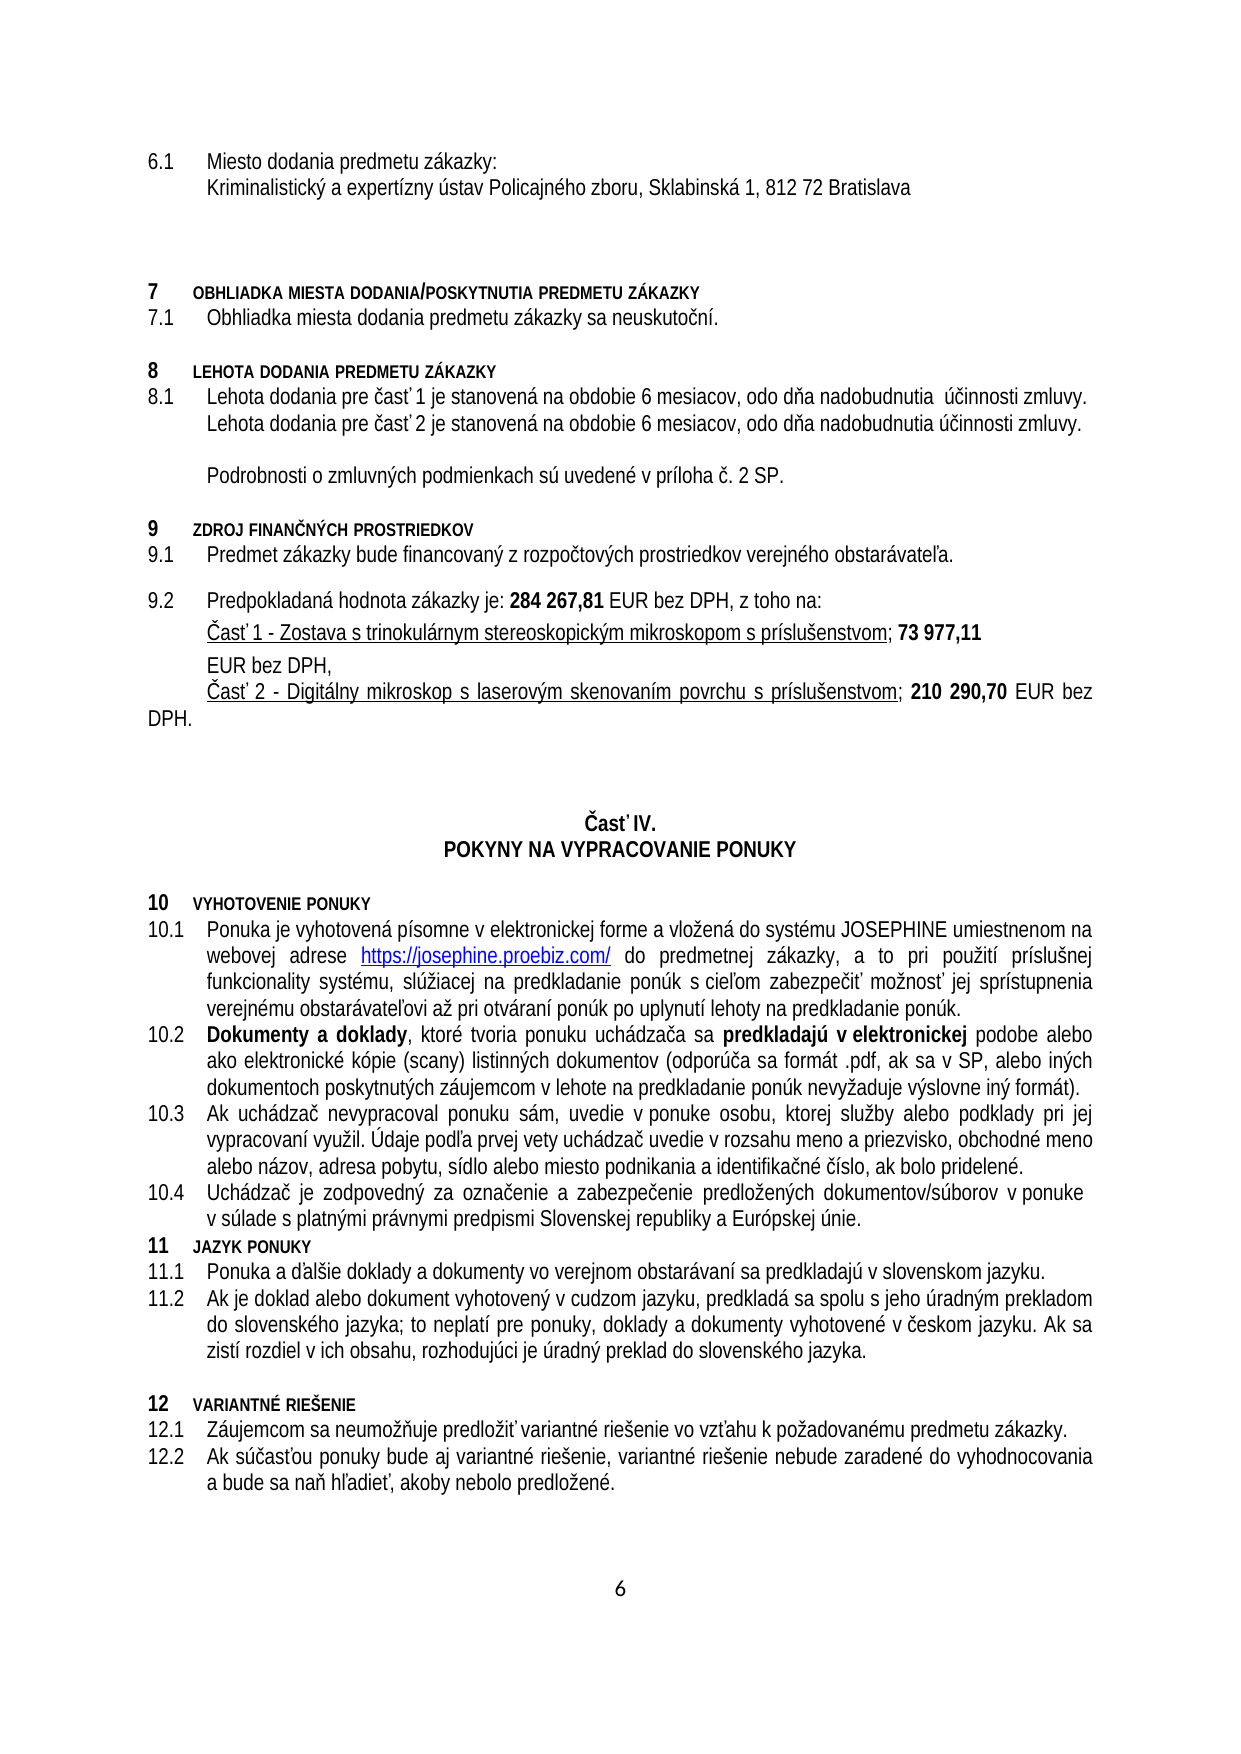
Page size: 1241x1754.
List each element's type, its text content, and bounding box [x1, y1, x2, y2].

list Ponuka a ďalšie doklady a dokumenty vo verejnom obstarávaní sa predkladajú v slovenskom jazyku. [148, 1258, 1093, 1284]
list Záujemcom sa neumožňuje predložiť variantné riešenie vo vzťahu k požadovanému predmetu zákazky. [148, 1416, 1093, 1443]
list Uchádzač je zodpovedný za označenie a zabezpečenie predložených dokumentov/súborov v ponuke v súlade s platnými právnymi predpismi Slovenskej republiky a Európskej únie. [148, 1179, 1093, 1232]
text EUR bez DPH, [148, 652, 1093, 678]
subtitle lehota dodania predmetu zákazky [148, 357, 1093, 383]
subtitle jazyk ponuky [148, 1232, 1093, 1258]
subtitle variantné riešenie [148, 1390, 1093, 1416]
subtitle vyhotovenie ponuky [148, 889, 1093, 916]
list Ak je doklad alebo dokument vyhotovený v cudzom jazyku, predkladá sa spolu s jeho úradným prekladom do slovenského jazyka; to neplatí pre ponuky, doklady a dokumenty vyhotovené v českom jazyku. Ak sa zistí rozdiel v ich obsahu, rozhodujúci je úradný preklad do slovenského jazyka. [148, 1284, 1093, 1363]
list Obhliadka miesta dodania predmetu zákazky sa neuskutoční. [148, 304, 1093, 330]
list Lehota dodania pre časť 1 je stanovená na obdobie 6 mesiacov, odo dňa nadobudnutia účinnosti zmluvy. [148, 383, 1093, 409]
text Časť 2 - Digitálny mikroskop s laserovým skenovaním povrchu s príslušenstvom; 210 290,70 EUR bez DPH. [148, 678, 1093, 731]
text Časť IV. [148, 810, 1093, 836]
list Ak súčasťou ponuky bude aj variantné riešenie, variantné riešenie nebude zaradené do vyhodnocovania a bude sa naň hľadieť, akoby nebolo predložené. [148, 1443, 1093, 1495]
subtitle zdroj finančných prostriedkov [148, 515, 1093, 541]
list Dokumenty a doklady, ktoré tvoria ponuku uchádzača sa predkladajú v elektronickej podobe alebo ako elektronické kópie (scany) listinných dokumentov (odporúča sa formát .pdf, ak sa v SP, alebo iných dokumentoch poskytnutých záujemcom v lehote na predkladanie ponúk nevyžaduje výslovne iný formát). [148, 1021, 1093, 1100]
list Predmet zákazky bude financovaný z rozpočtových prostriedkov verejného obstarávateľa. [148, 541, 1093, 568]
list Predpokladaná hodnota zákazky je: 284 267,81 EUR bez DPH, z toho na: [148, 587, 1093, 613]
list Ponuka je vyhotovená písomne v elektronickej forme a vložená do systému JOSEPHINE umiestnenom na webovej adrese https://josephine.proebiz.com/ do predmetnej zákazky, a to pri použití príslušnej funkcionality systému, slúžiacej na predkladanie ponúk s cieľom zabezpečiť možnosť jej sprístupnenia verejnému obstarávateľovi až pri otváraní ponúk po uplynutí lehoty na predkladanie ponúk. [148, 916, 1093, 1021]
subtitle obhliadka miesta dodania/poskytnutia predmetu zákazky [148, 278, 1093, 304]
list POKYNY NA VYPRACOVANIE PONUKY [148, 836, 1093, 863]
list Ak uchádzač nevypracoval ponuku sám, uvedie v ponuke osobu, ktorej služby alebo podklady pri jej vypracovaní využil. Údaje podľa prvej vety uchádzač uvedie v rozsahu meno a priezvisko, obchodné meno alebo názov, adresa pobytu, sídlo alebo miesto podnikania a identifikačné číslo, ak bolo pridelené. [148, 1100, 1093, 1179]
list Miesto dodania predmetu zákazky: [148, 148, 1093, 174]
text Podrobnosti o zmluvných podmienkach sú uvedené v príloha č. 2 SP. [207, 462, 1093, 488]
text Časť 1 - Zostava s trinokulárnym stereoskopickým mikroskopom s príslušenstvom; 73 977,11 [148, 619, 1093, 646]
text Lehota dodania pre časť 2 je stanovená na obdobie 6 mesiacov, odo dňa nadobudnutia účinnosti zmluvy. [207, 409, 1093, 436]
text Kriminalistický a expertízny ústav Policajného zboru, Sklabinská 1, 812 72 Bratislava [148, 174, 1093, 200]
